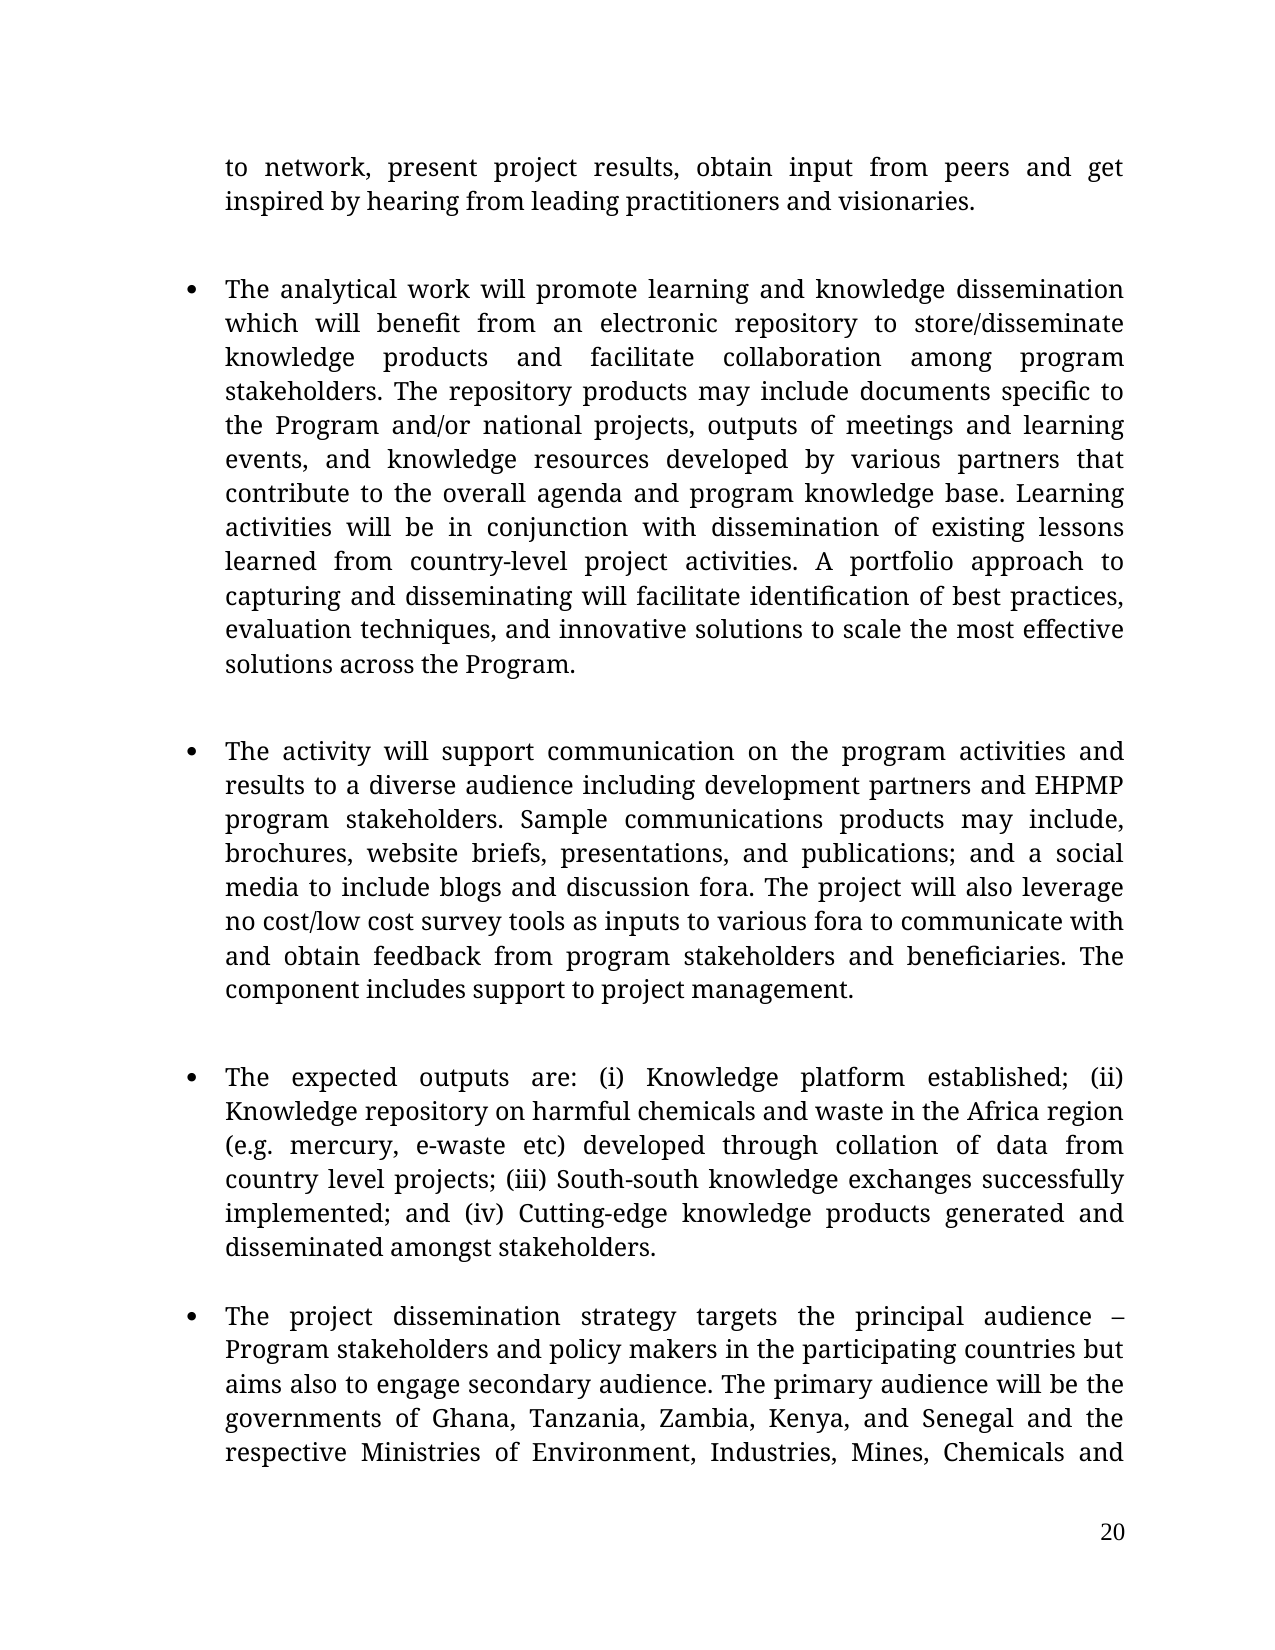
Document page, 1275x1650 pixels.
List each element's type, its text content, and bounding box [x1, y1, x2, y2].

list The activity will support communication on the program activities and results to a diverse audience including development partners and EHPMP program stakeholders. Sample communications products may include, brochures, website briefs, presentations, and publications; and a social media to include blogs and discussion fora. The project will also leverage no cost/low cost survey tools as inputs to various fora to communicate with and obtain feedback from program stakeholders and beneficiaries. The component includes support to project management. [187, 734, 1125, 1006]
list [187, 150, 1125, 218]
list The analytical work will promote learning and knowledge dissemination which will benefit from an electronic repository to store/disseminate knowledge products and facilitate collaboration among program stakeholders. The repository products may include documents specific to the Program and/or national projects, outputs of meetings and learning events, and knowledge resources developed by various partners that contribute to the overall agenda and program knowledge base. Learning activities will be in conjunction with dissemination of existing lessons learned from country-level project activities. A portfolio approach to capturing and disseminating will facilitate identification of best practices, evaluation techniques, and innovative solutions to scale the most effective solutions across the Program. [187, 272, 1125, 680]
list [187, 1298, 1125, 1468]
list The expected outputs are: (i) Knowledge platform established; (ii) Knowledge repository on harmful chemicals and waste in the Africa region (e.g. mercury, e-waste etc) developed through collation of data from country level projects; (iii) South-south knowledge exchanges successfully implemented; and (iv) Cutting-edge knowledge products generated and disseminated amongst stakeholders. [187, 1060, 1125, 1264]
